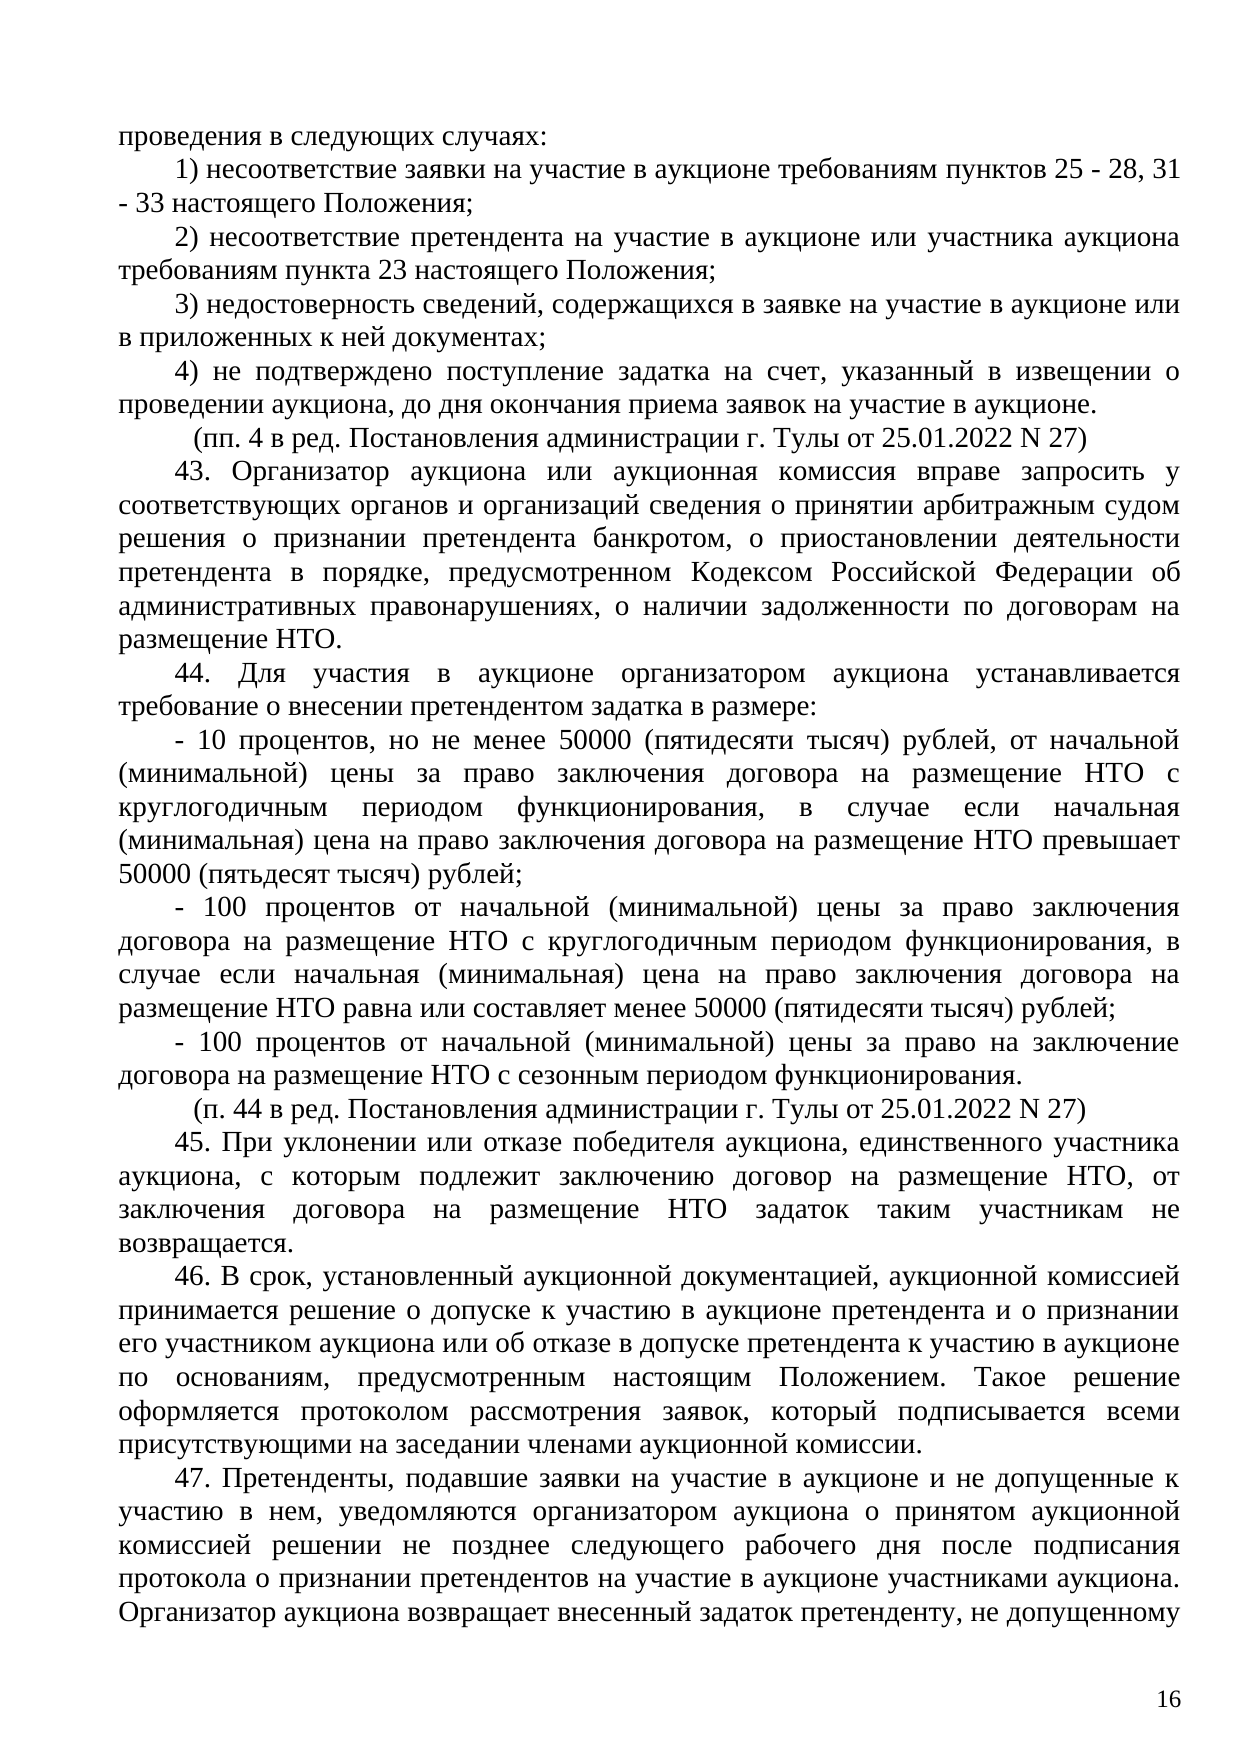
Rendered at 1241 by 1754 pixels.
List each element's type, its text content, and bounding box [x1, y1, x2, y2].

text 46. В срок, установленный аукционной документацией, аукционной комиссией принимается решение о допуске к участию в аукционе претендента и о признании его участником аукциона или об отказе в допуске претендента к участию в аукционе по основаниям, предусмотренным настоящим Положением. Такое решение оформляется протоколом рассмотрения заявок, который подписывается всеми присутствующими на заседании членами аукционной комиссии. [118, 1258, 1181, 1460]
text (пп. 4 в ред. Постановления администрации г. Тулы от 25.01.2022 N 27) [118, 420, 1181, 453]
text 2) несоответствие претендента на участие в аукционе или участника аукциона требованиям пункта 23 настоящего Положения; [118, 219, 1181, 286]
text - 10 процентов, но не менее 50000 (пятидесяти тысяч) рублей, от начальной (минимальной) цены за право заключения договора на размещение НТО с круглогодичным периодом функционирования, в случае если начальная (минимальная) цена на право заключения договора на размещение НТО превышает 50000 (пятьдесят тысяч) рублей; [118, 722, 1181, 889]
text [118, 1460, 1181, 1627]
text (п. 44 в ред. Постановления администрации г. Тулы от 25.01.2022 N 27) [118, 1091, 1181, 1124]
text 45. При уклонении или отказе победителя аукциона, единственного участника аукциона, с которым подлежит заключению договор на размещение НТО, от заключения договора на размещение НТО задаток таким участникам не возвращается. [118, 1124, 1181, 1258]
text 43. Организатор аукциона или аукционная комиссия вправе запросить у соответствующих органов и организаций сведения о принятии арбитражным судом решения о признании претендента банкротом, о приостановлении деятельности претендента в порядке, предусмотренном Кодексом Российской Федерации об административных правонарушениях, о наличии задолженности по договорам на размещение НТО. [118, 453, 1181, 655]
text 4) не подтверждено поступление задатка на счет, указанный в извещении о проведении аукциона, до дня окончания приема заявок на участие в аукционе. [118, 353, 1181, 420]
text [118, 118, 1181, 152]
text - 100 процентов от начальной (минимальной) цены за право заключения договора на размещение НТО с круглогодичным периодом функционирования, в случае если начальная (минимальная) цена на право заключения договора на размещение НТО равна или составляет менее 50000 (пятидесяти тысяч) рублей; [118, 889, 1181, 1024]
text 44. Для участия в аукционе организатором аукциона устанавливается требование о внесении претендентом задатка в размере: [118, 655, 1181, 722]
text 1) несоответствие заявки на участие в аукционе требованиям пунктов 25 - 28, 31 - 33 настоящего Положения; [118, 152, 1181, 219]
text 3) недостоверность сведений, содержащихся в заявке на участие в аукционе или в приложенных к ней документах; [118, 286, 1181, 353]
text - 100 процентов от начальной (минимальной) цены за право на заключение договора на размещение НТО с сезонным периодом функционирования. [118, 1024, 1181, 1091]
